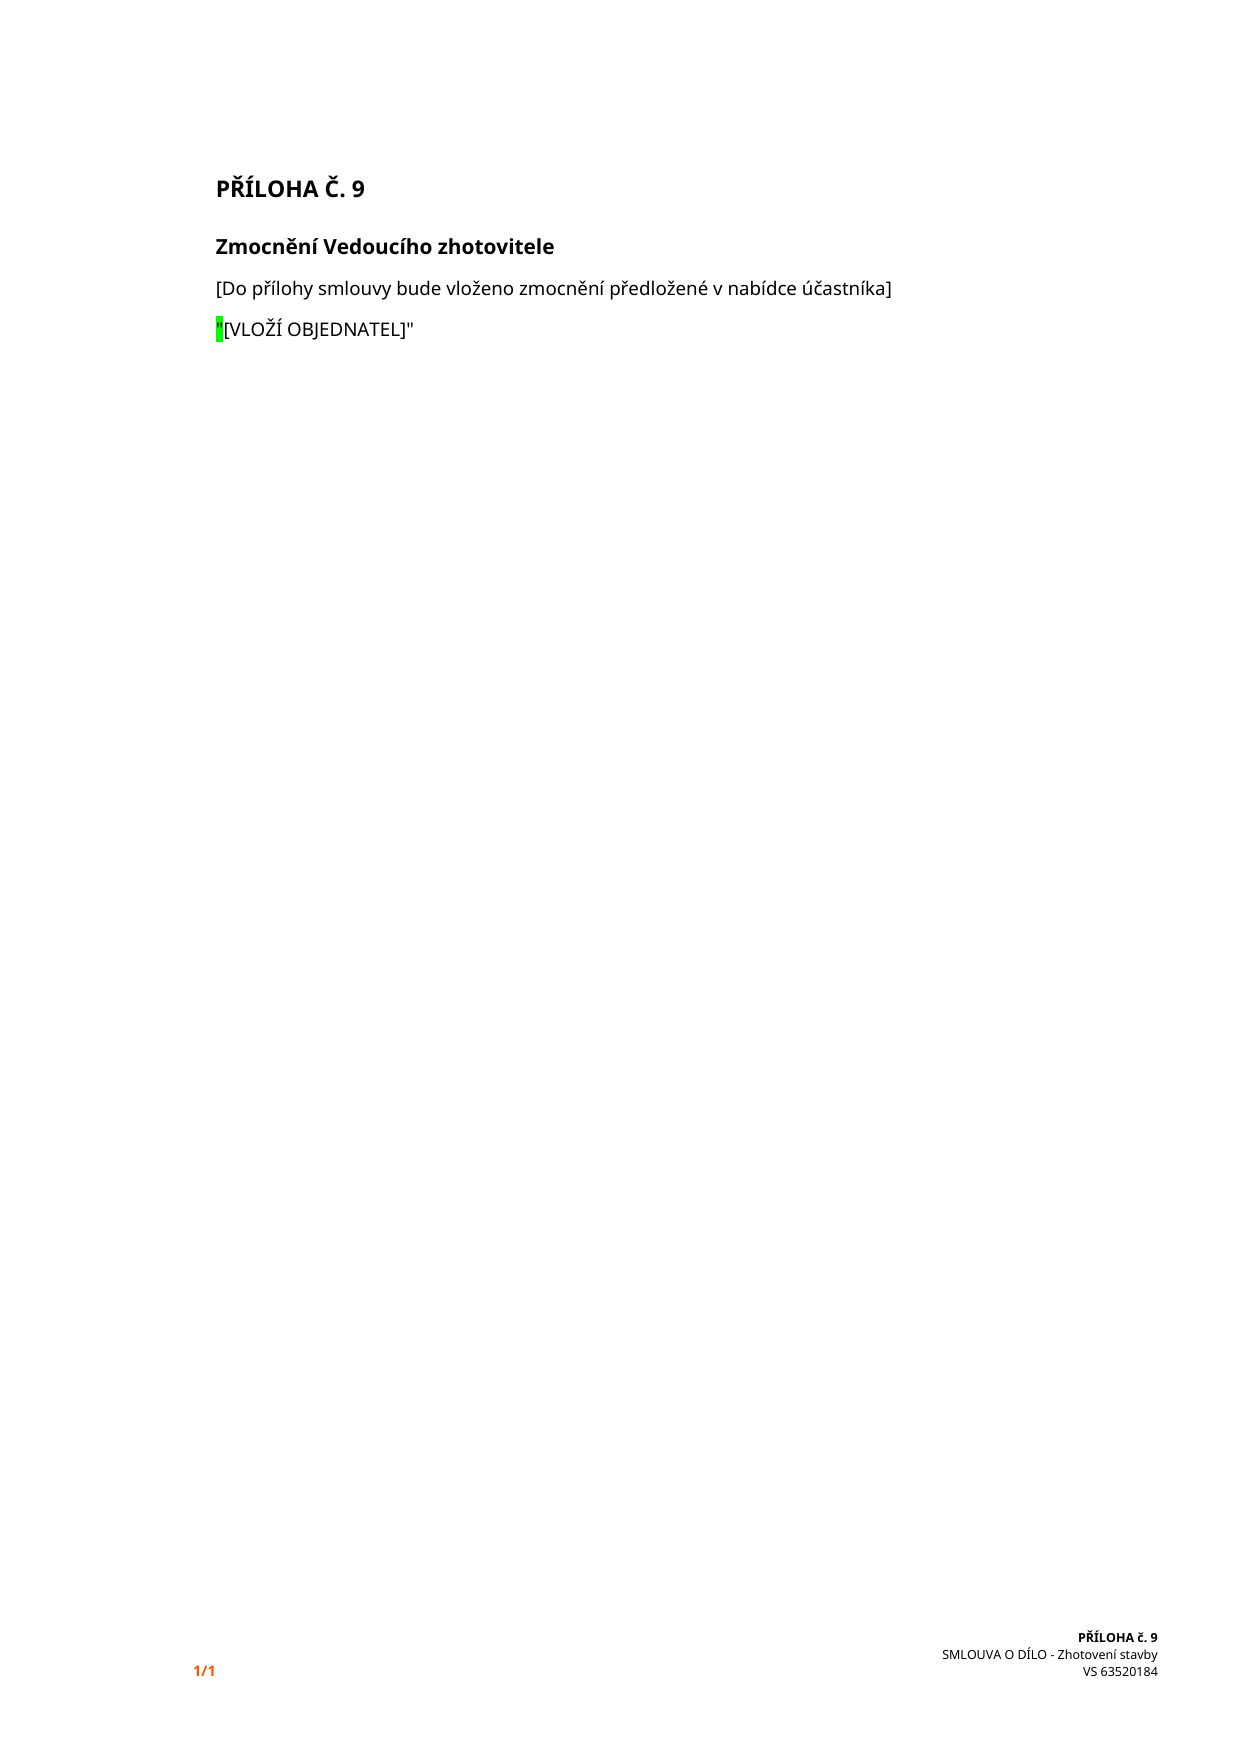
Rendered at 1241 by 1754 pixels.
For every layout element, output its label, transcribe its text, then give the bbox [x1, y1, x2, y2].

text Zmocnění Vedoucího zhotovitele [216, 232, 1093, 260]
text [Do přílohy smlouvy bude vloženo zmocnění předložené v nabídce účastníka] [216, 276, 1093, 301]
text Příloha č. 9 [216, 172, 1093, 204]
